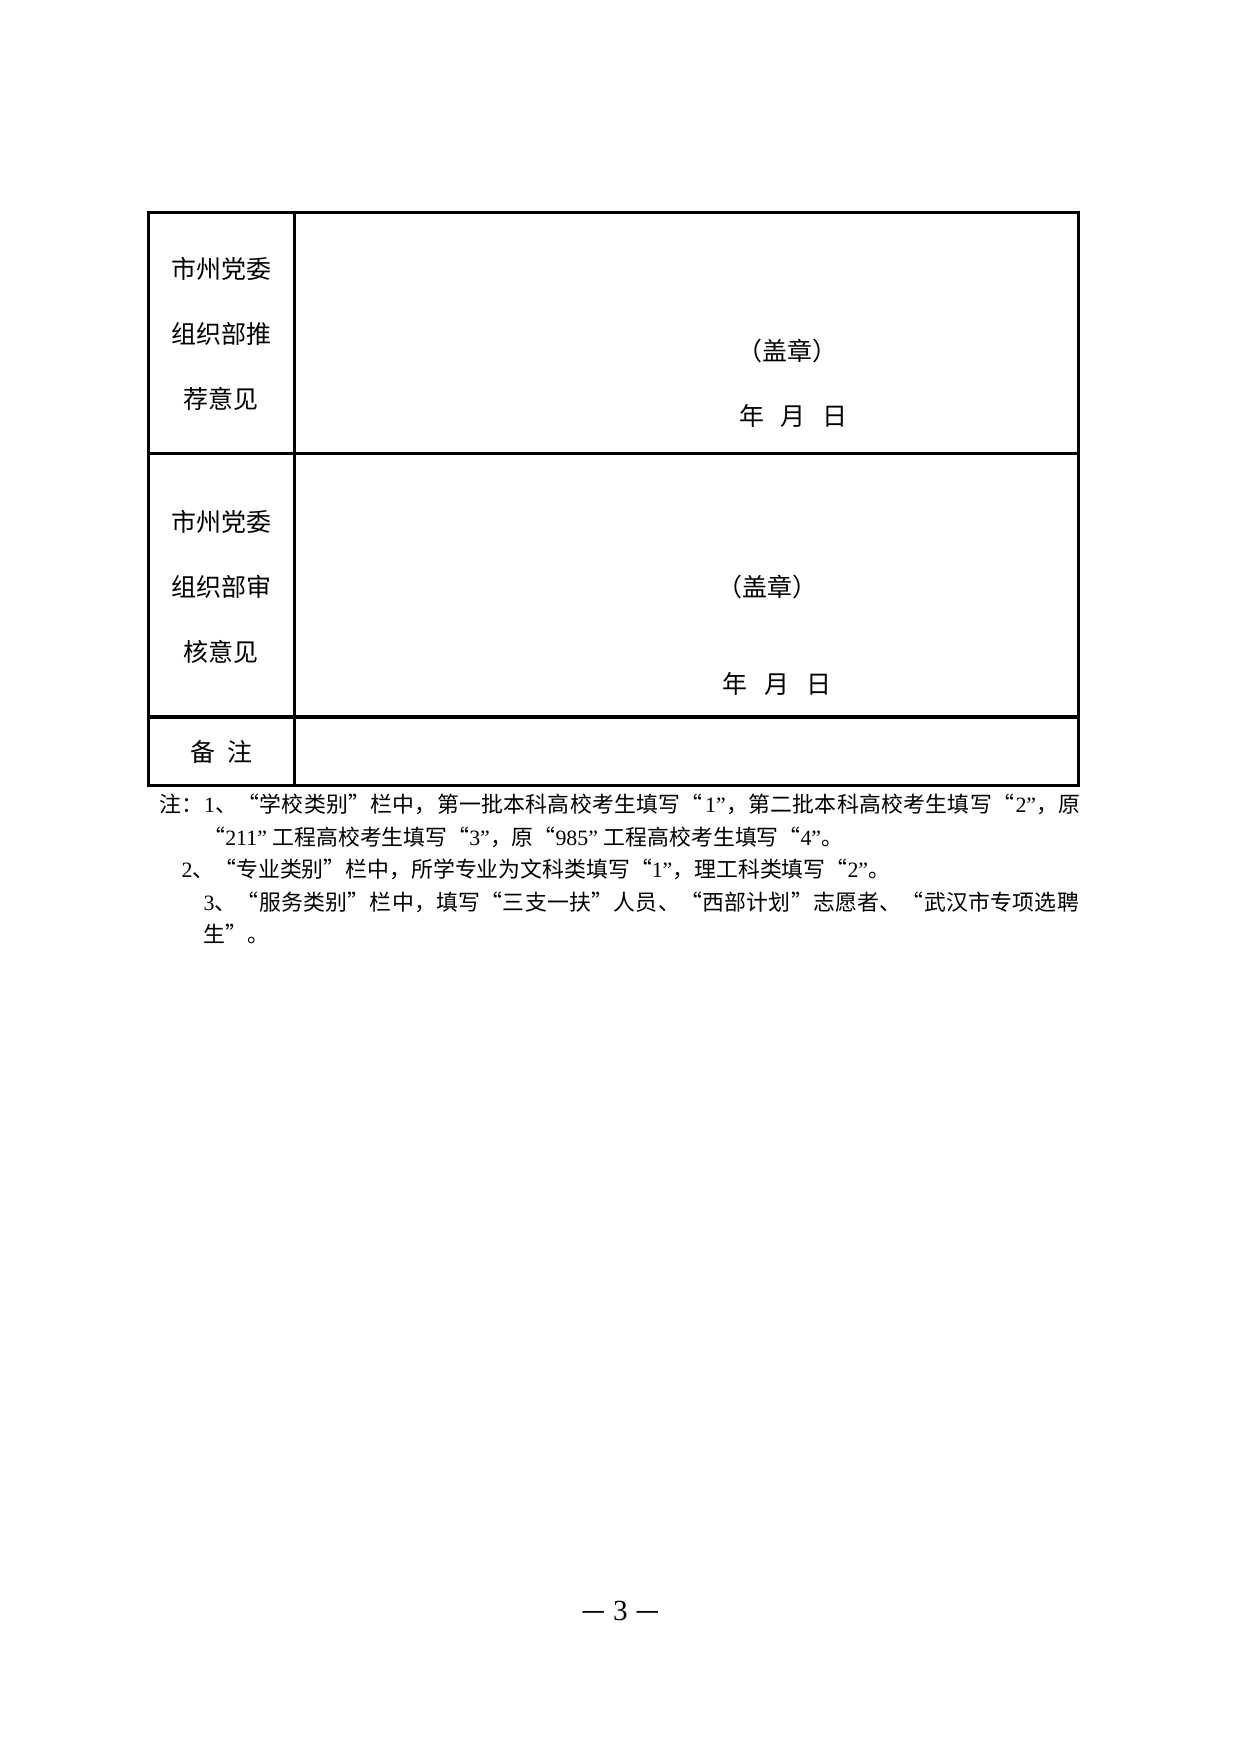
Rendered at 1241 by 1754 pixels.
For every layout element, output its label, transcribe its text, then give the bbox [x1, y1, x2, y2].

text 2、“专业类别”栏中，所学专业为文科类填写“1”，理工科类填写“2”。 [159, 852, 1081, 884]
text 3、“服务类别”栏中，填写“三支一扶”人员、“西部计划”志愿者、“武汉市专项选聘生”。 [203, 884, 1081, 949]
table_cell [296, 719, 1077, 783]
text 注：1、“学校类别”栏中，第一批本科高校考生填写“1”，第二批本科高校考生填写“2”，原“211” 工程高校考生填写“3”，原“985” 工程高校考生填写“4”。 [159, 787, 1081, 852]
table_cell 备 注 [150, 719, 293, 783]
table_cell （盖章） 年 月 日 [296, 455, 1077, 715]
table_cell （盖章） 年 月 日 [296, 214, 1077, 452]
table_cell 市州党委组织部审 核意见 [150, 455, 293, 715]
table_cell 市州党委组织部推荐意见 [150, 214, 293, 452]
